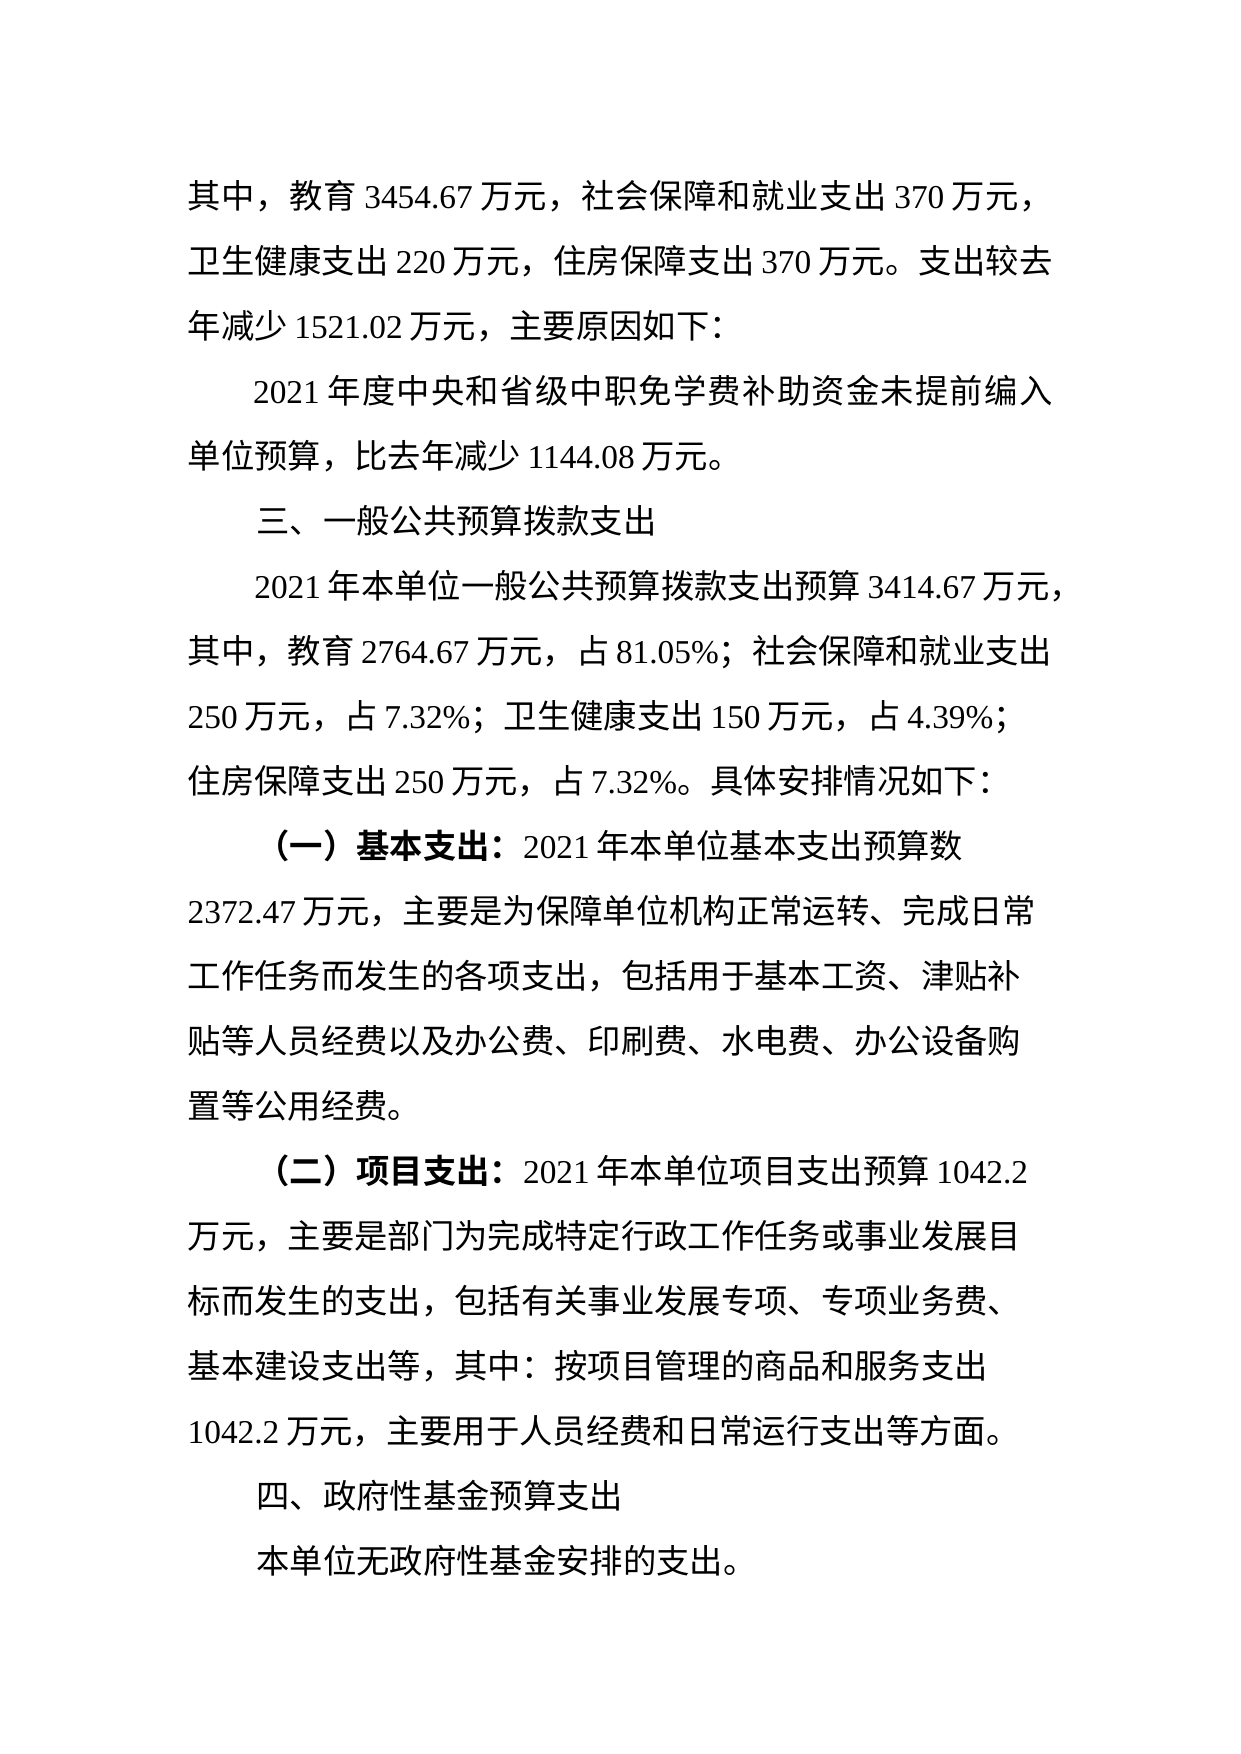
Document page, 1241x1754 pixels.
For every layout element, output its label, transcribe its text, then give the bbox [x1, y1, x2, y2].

text （二）项目支出：2021年本单位项目支出预算1042.2万元，主要是部门为完成特定行政工作任务或事业发展目标而发生的支出，包括有关事业发展专项、专项业务费、基本建设支出等，其中：按项目管理的商品和服务支出1042.2万元，主要用于人员经费和日常运行支出等方面。 [187, 1137, 1053, 1462]
text 其中，教育3454.67万元，社会保障和就业支出370万元，卫生健康支出220万元，住房保障支出370万元。支出较去年减少1521.02万元，主要原因如下： [187, 162, 1053, 357]
text 2021年本单位一般公共预算拨款支出预算3414.67万元，其中，教育2764.67万元，占81.05%；社会保障和就业支出250万元，占7.32%；卫生健康支出150万元，占4.39%；住房保障支出250万元，占7.32%。具体安排情况如下： [187, 552, 1053, 812]
text 四、政府性基金预算支出 [187, 1462, 1053, 1527]
text （一）基本支出：2021年本单位基本支出预算数2372.47万元，主要是为保障单位机构正常运转、完成日常工作任务而发生的各项支出，包括用于基本工资、津贴补贴等人员经费以及办公费、印刷费、水电费、办公设备购置等公用经费。 [187, 812, 1053, 1137]
list 一般公共预算拨款支出 [187, 487, 1053, 552]
text 2021年度中央和省级中职免学费补助资金未提前编入单位预算，比去年减少1144.08万元。 [187, 357, 1053, 487]
text 本单位无政府性基金安排的支出。 [187, 1527, 1053, 1592]
